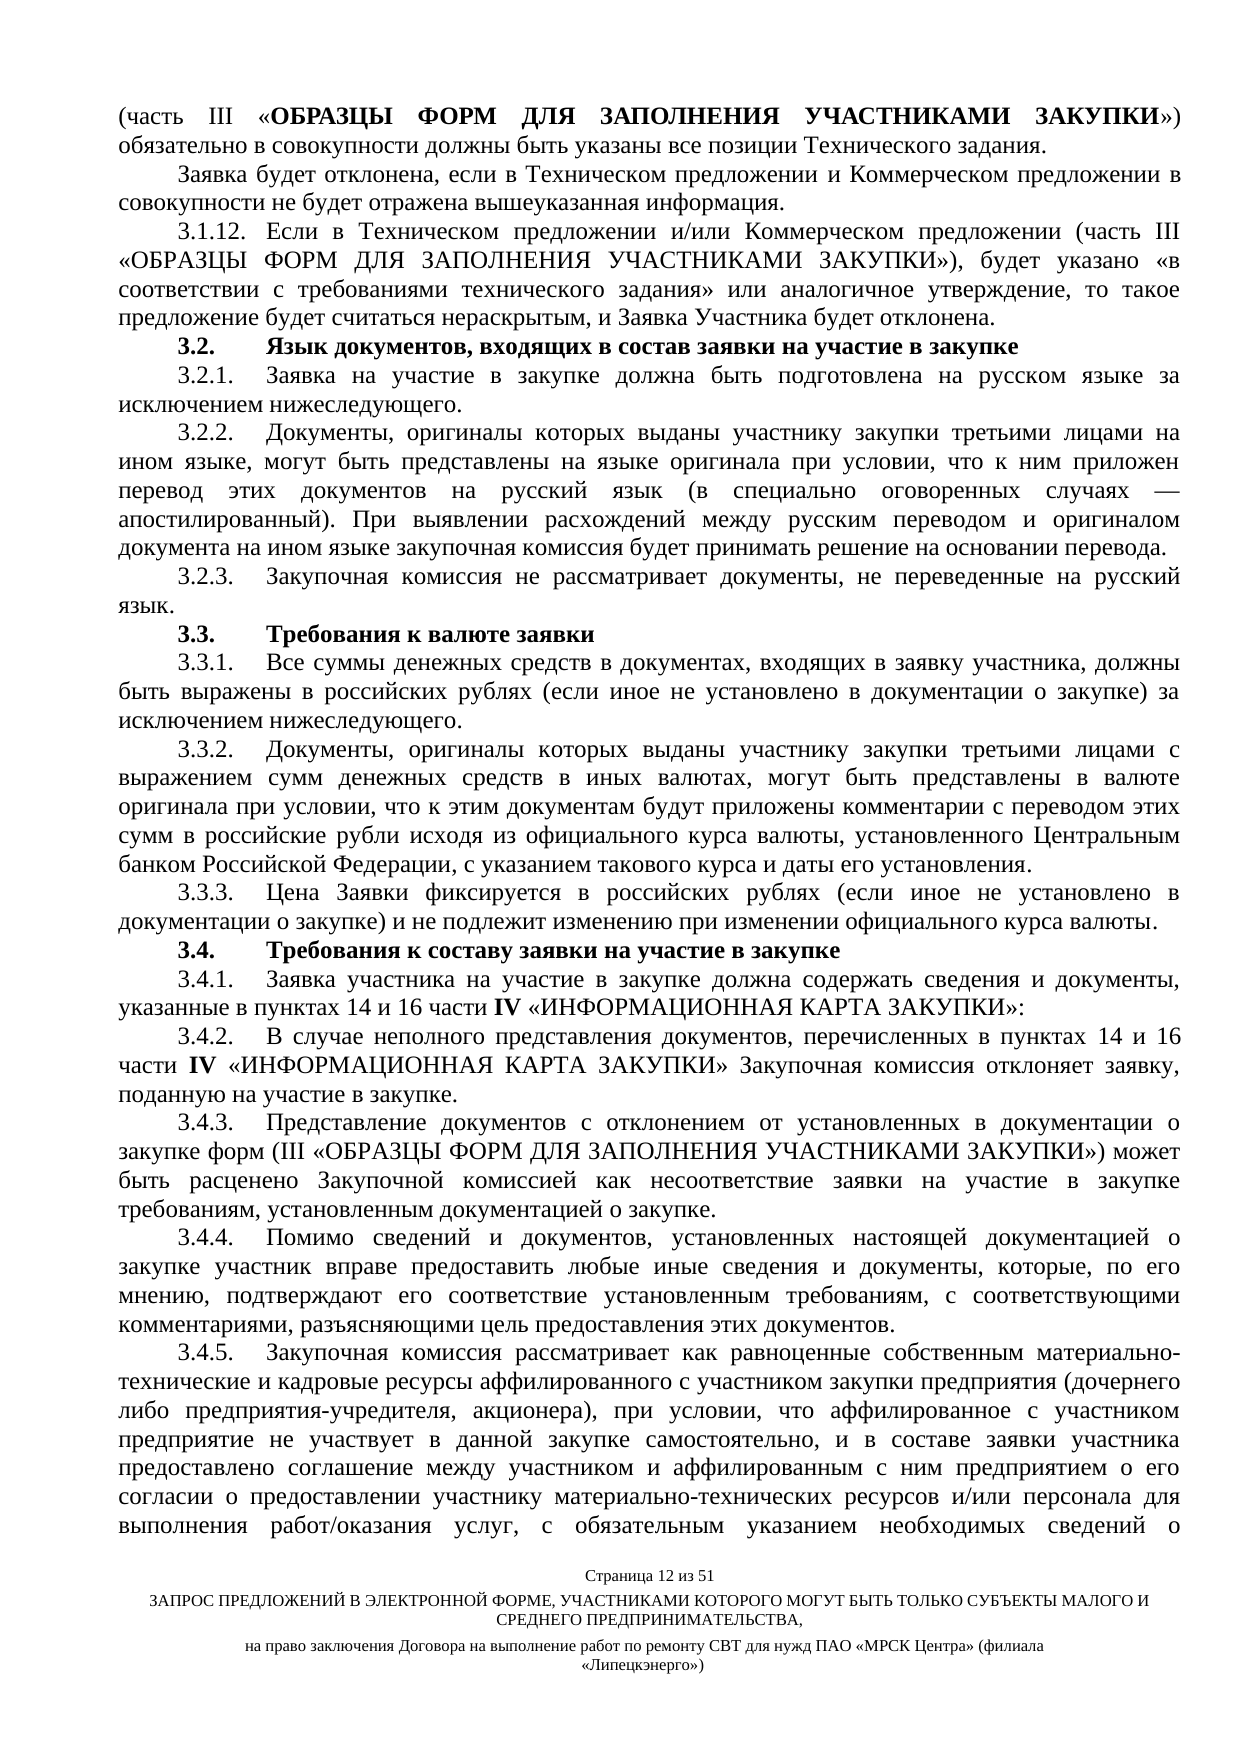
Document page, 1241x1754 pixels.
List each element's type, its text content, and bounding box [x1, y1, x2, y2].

subtitle Если в Техническом предложении и/или Коммерческом предложении (часть III «ОБРАЗЦЫ ФОРМ ДЛЯ ЗАПОЛНЕНИЯ УЧАСТНИКАМИ ЗАКУПКИ»), будет указано «в соответствии с требованиями технического задания» или аналогичное утверждение, то такое предложение будет считаться нераскрытым, и Заявка Участника будет отклонена. [118, 216, 1181, 331]
subtitle Все суммы денежных средств в документах, входящих в заявку участника, должны быть выражены в российских рублях (если иное не установлено в документации о закупке) за исключением нижеследующего. [118, 647, 1181, 734]
subtitle Документы, оригиналы которых выданы участнику закупки третьими лицами на ином языке, могут быть представлены на языке оригинала при условии, что к ним приложен перевод этих документов на русский язык (в специально оговоренных случаях — апостилированный). При выявлении расхождений между русским переводом и оригиналом документа на ином языке закупочная комиссия будет принимать решение на основании перевода. [118, 417, 1181, 561]
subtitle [118, 1337, 1181, 1539]
subtitle Закупочная комиссия не рассматривает документы, не переведенные на русский язык. [118, 561, 1181, 619]
subtitle Представление документов с отклонением от установленных в документации о закупке форм (III «ОБРАЗЦЫ ФОРМ ДЛЯ ЗАПОЛНЕНИЯ УЧАСТНИКАМИ ЗАКУПКИ») может быть расценено Закупочной комиссией как несоответствие заявки на участие в закупке требованиям, установленным документацией о закупке. [118, 1107, 1181, 1222]
subtitle Заявка будет отклонена, если в Техническом предложении и Коммерческом предложении в совокупности не будет отражена вышеуказанная информация. [118, 159, 1181, 216]
subtitle Помимо сведений и документов, установленных настоящей документацией о закупке участник вправе предоставить любые иные сведения и документы, которые, по его мнению, подтверждают его соответствие установленным требованиям, с соответствующими комментариями, разъясняющими цель предоставления этих документов. [118, 1222, 1181, 1337]
subtitle Требования к составу заявки на участие в закупке [118, 935, 1181, 964]
subtitle Требования к валюте заявки [118, 619, 1181, 647]
subtitle Заявка участника на участие в закупке должна содержать сведения и документы, указанные в пунктах 14 и 16 части IV «ИНФОРМАЦИОННАЯ КАРТА ЗАКУПКИ»: [118, 964, 1181, 1021]
subtitle Заявка на участие в закупке должна быть подготовлена на русском языке за исключением нижеследующего. [118, 360, 1181, 417]
subtitle Цена Заявки фиксируется в российских рублях (если иное не установлено в документации о закупке) и не подлежит изменению при изменении официального курса валюты. [118, 877, 1181, 935]
subtitle В случае неполного представления документов, перечисленных в пунктах 14 и 16 части IV «ИНФОРМАЦИОННАЯ КАРТА ЗАКУПКИ» Закупочная комиссия отклоняет заявку, поданную на участие в закупке. [118, 1021, 1181, 1107]
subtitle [118, 101, 1181, 159]
subtitle Документы, оригиналы которых выданы участнику закупки третьими лицами с выражением сумм денежных средств в иных валютах, могут быть представлены в валюте оригинала при условии, что к этим документам будут приложены комментарии с переводом этих сумм в российские рубли исходя из официального курса валюты, установленного Центральным банком Российской Федерации, с указанием такового курса и даты его установления. [118, 734, 1181, 877]
subtitle Язык документов, входящих в состав заявки на участие в закупке [118, 331, 1181, 360]
